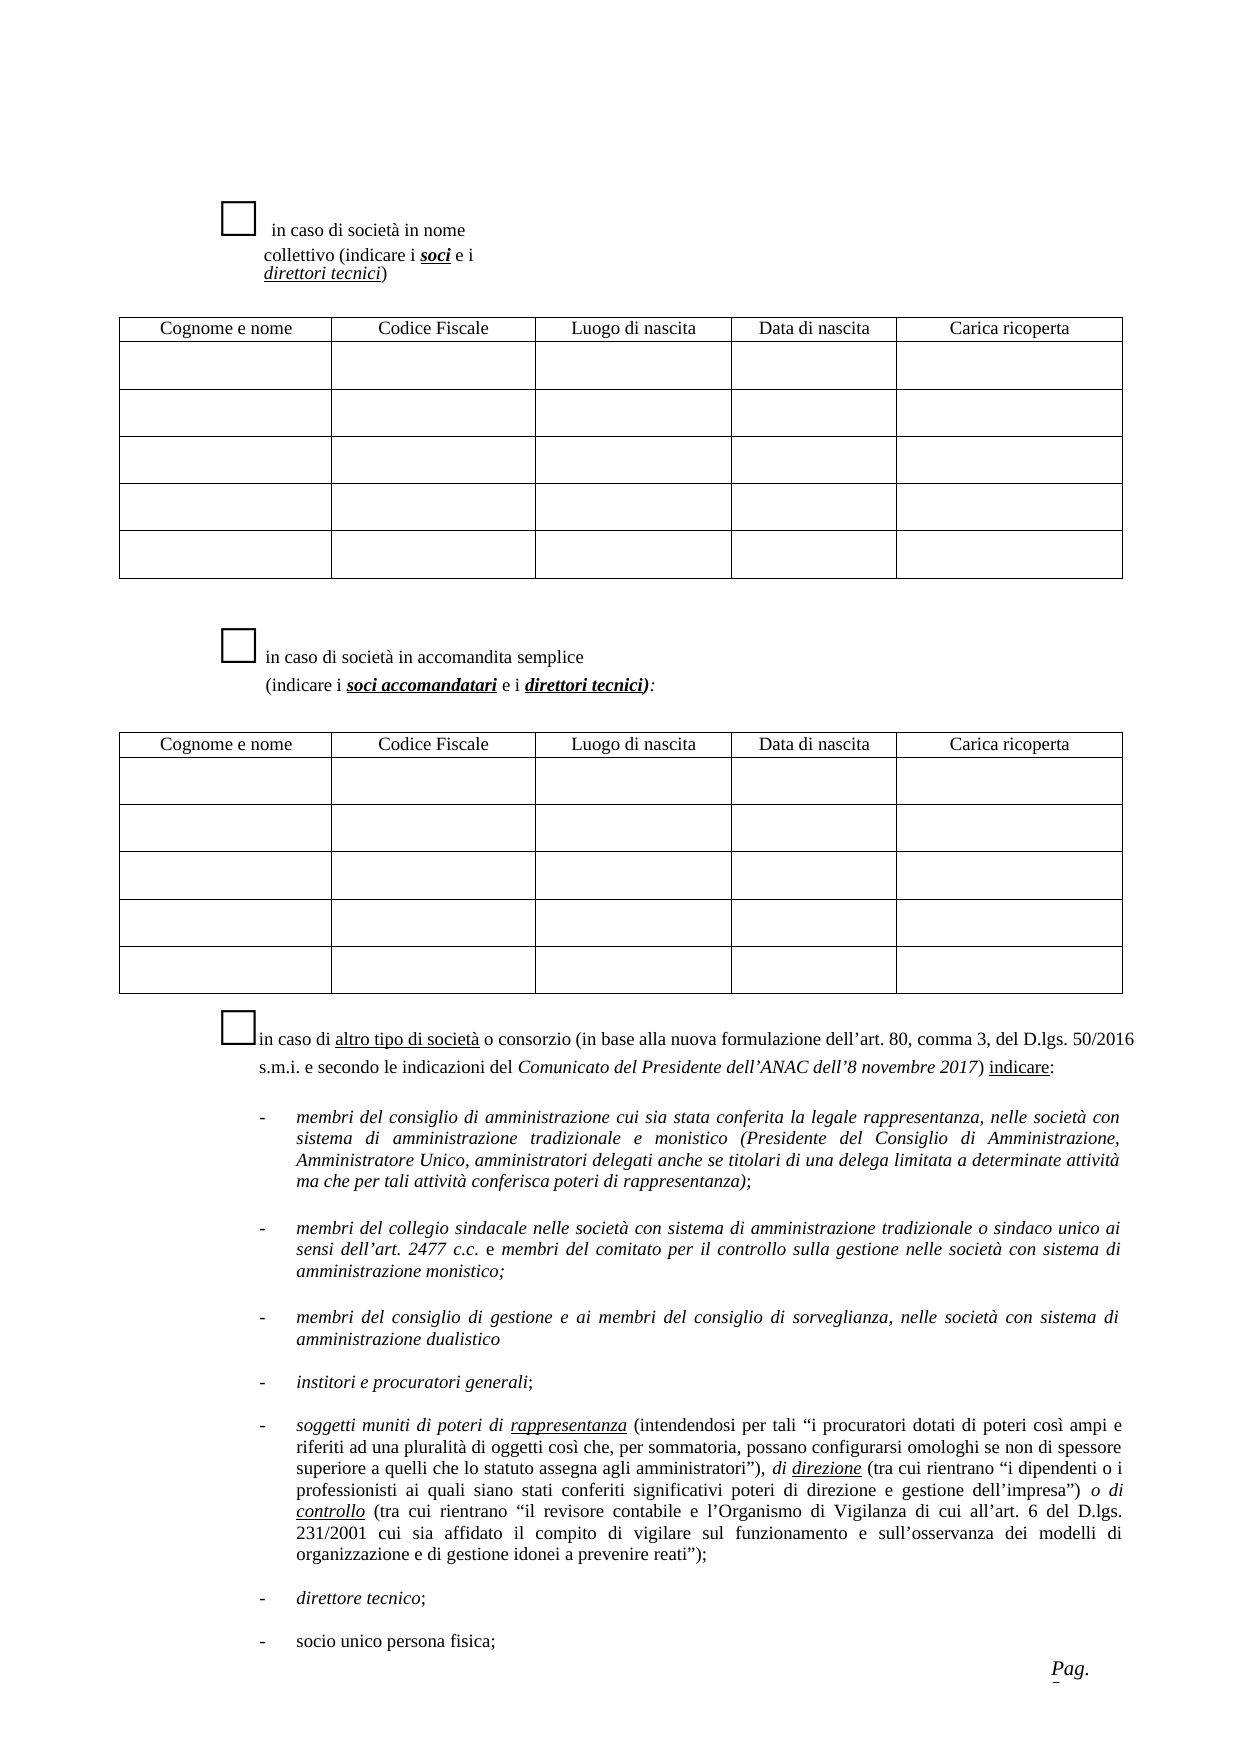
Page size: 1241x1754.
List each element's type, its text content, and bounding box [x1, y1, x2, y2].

table_header Data di nascita [732, 733, 896, 757]
table_cell [897, 900, 1122, 946]
table_cell [332, 758, 535, 804]
table_cell [120, 900, 331, 946]
table_cell [732, 342, 896, 388]
table_cell [732, 805, 896, 851]
table_cell [536, 758, 731, 804]
table_cell [897, 342, 1122, 388]
text □in caso di altro tipo di società o consorzio (in base alla nuova formulazione dell’art. 80, comma 3, del D.lgs. 50/2016 [221, 994, 1167, 1059]
table_header Codice Fiscale [332, 733, 535, 757]
table_cell [536, 342, 731, 388]
table_cell [536, 805, 731, 851]
table_cell [536, 852, 731, 899]
table_cell [897, 390, 1122, 436]
table_cell [897, 484, 1122, 530]
table_header Carica ricoperta [897, 318, 1122, 341]
table_header Luogo di nascita [536, 318, 731, 341]
list membri del consiglio di gestione e ai membri del consiglio di sorveglianza, nelle società con sistema di amministrazione dualistico [259, 1306, 1123, 1349]
table_cell [120, 484, 331, 530]
table_cell [332, 437, 535, 483]
text (indicare i soci accomandatari e i direttori tecnici): [265, 676, 1167, 695]
table_cell [120, 758, 331, 804]
text □ in caso di società in nome collettivo (indicare i soci e i direttori tecnici) [221, 193, 534, 283]
table_cell [332, 947, 535, 993]
table_cell [732, 437, 896, 483]
table_cell [732, 900, 896, 946]
list soggetti muniti di poteri di rappresentanza (intendendosi per tali “i procuratori dotati di poteri così ampi e riferiti ad una pluralità di oggetti così che, per sommatoria, possano configurarsi omologhi se non di spessore superiore a quelli che lo statuto assegna agli amministratori”), di direzione (tra cui rientrano “i dipendenti o i professionisti ai quali siano stati conferiti significativi poteri di direzione e gestione dell’impresa”) o di controllo (tra cui rientrano “il revisore contabile e l’Organismo di Vigilanza di cui all’art. 6 del D.lgs. 231/2001 cui sia affidato il compito di vigilare sul funzionamento e sull’osservanza dei modelli di organizzazione e di gestione idonei a prevenire reati”); [259, 1414, 1123, 1565]
list direttore tecnico; [259, 1587, 1167, 1608]
table_header Luogo di nascita [536, 733, 731, 757]
table_header Codice Fiscale [332, 318, 535, 341]
table_cell [536, 531, 731, 578]
table_cell [536, 390, 731, 436]
table_cell [332, 805, 535, 851]
table_header Carica ricoperta [897, 733, 1122, 757]
table_cell [332, 342, 535, 388]
table_cell [536, 900, 731, 946]
table_cell [332, 900, 535, 946]
list socio unico persona fisica; [259, 1630, 1167, 1651]
table_cell [732, 947, 896, 993]
table_cell [120, 342, 331, 388]
table_cell [897, 758, 1122, 804]
list membri del consiglio di amministrazione cui sia stata conferita la legale rappresentanza, nelle società con sistema di amministrazione tradizionale e monistico (Presidente del Consiglio di Amministrazione, Amministratore Unico, amministratori delegati anche se titolari di una delega limitata a determinate attività ma che per tali attività conferisca poteri di rappresentanza); [259, 1106, 1123, 1192]
table_cell [120, 805, 331, 851]
table_cell [120, 437, 331, 483]
table_cell [897, 531, 1122, 578]
table_cell [897, 437, 1122, 483]
table_cell [897, 805, 1122, 851]
table_header Cognome e nome [120, 733, 331, 757]
table_cell [332, 484, 535, 530]
text s.m.i. e secondo le indicazioni del Comunicato del Presidente dell’ANAC dell’8 novembre 2017) indicare: [259, 1059, 1167, 1078]
list membri del collegio sindacale nelle società con sistema di amministrazione tradizionale o sindaco unico ai sensi dell’art. 2477 c.c. e membri del comitato per il controllo sulla gestione nelle società con sistema di amministrazione monistico; [259, 1217, 1123, 1281]
table_cell [536, 947, 731, 993]
table_cell [732, 852, 896, 899]
table_cell [120, 390, 331, 436]
table_cell [732, 758, 896, 804]
table_cell [120, 531, 331, 578]
table_cell [536, 437, 731, 483]
table_header Cognome e nome [120, 318, 331, 341]
table_cell [332, 852, 535, 899]
table_cell [732, 531, 896, 578]
table_cell [732, 484, 896, 530]
table_cell [897, 947, 1122, 993]
table_cell [120, 947, 331, 993]
list in caso di società in accomandita semplice [221, 612, 1167, 676]
table_cell [332, 531, 535, 578]
table_header Data di nascita [732, 318, 896, 341]
table_cell [897, 852, 1122, 899]
table_cell [332, 390, 535, 436]
list institori e procuratori generali; [259, 1371, 1167, 1393]
table_cell [536, 484, 731, 530]
table_cell [732, 390, 896, 436]
table_cell [120, 852, 331, 899]
